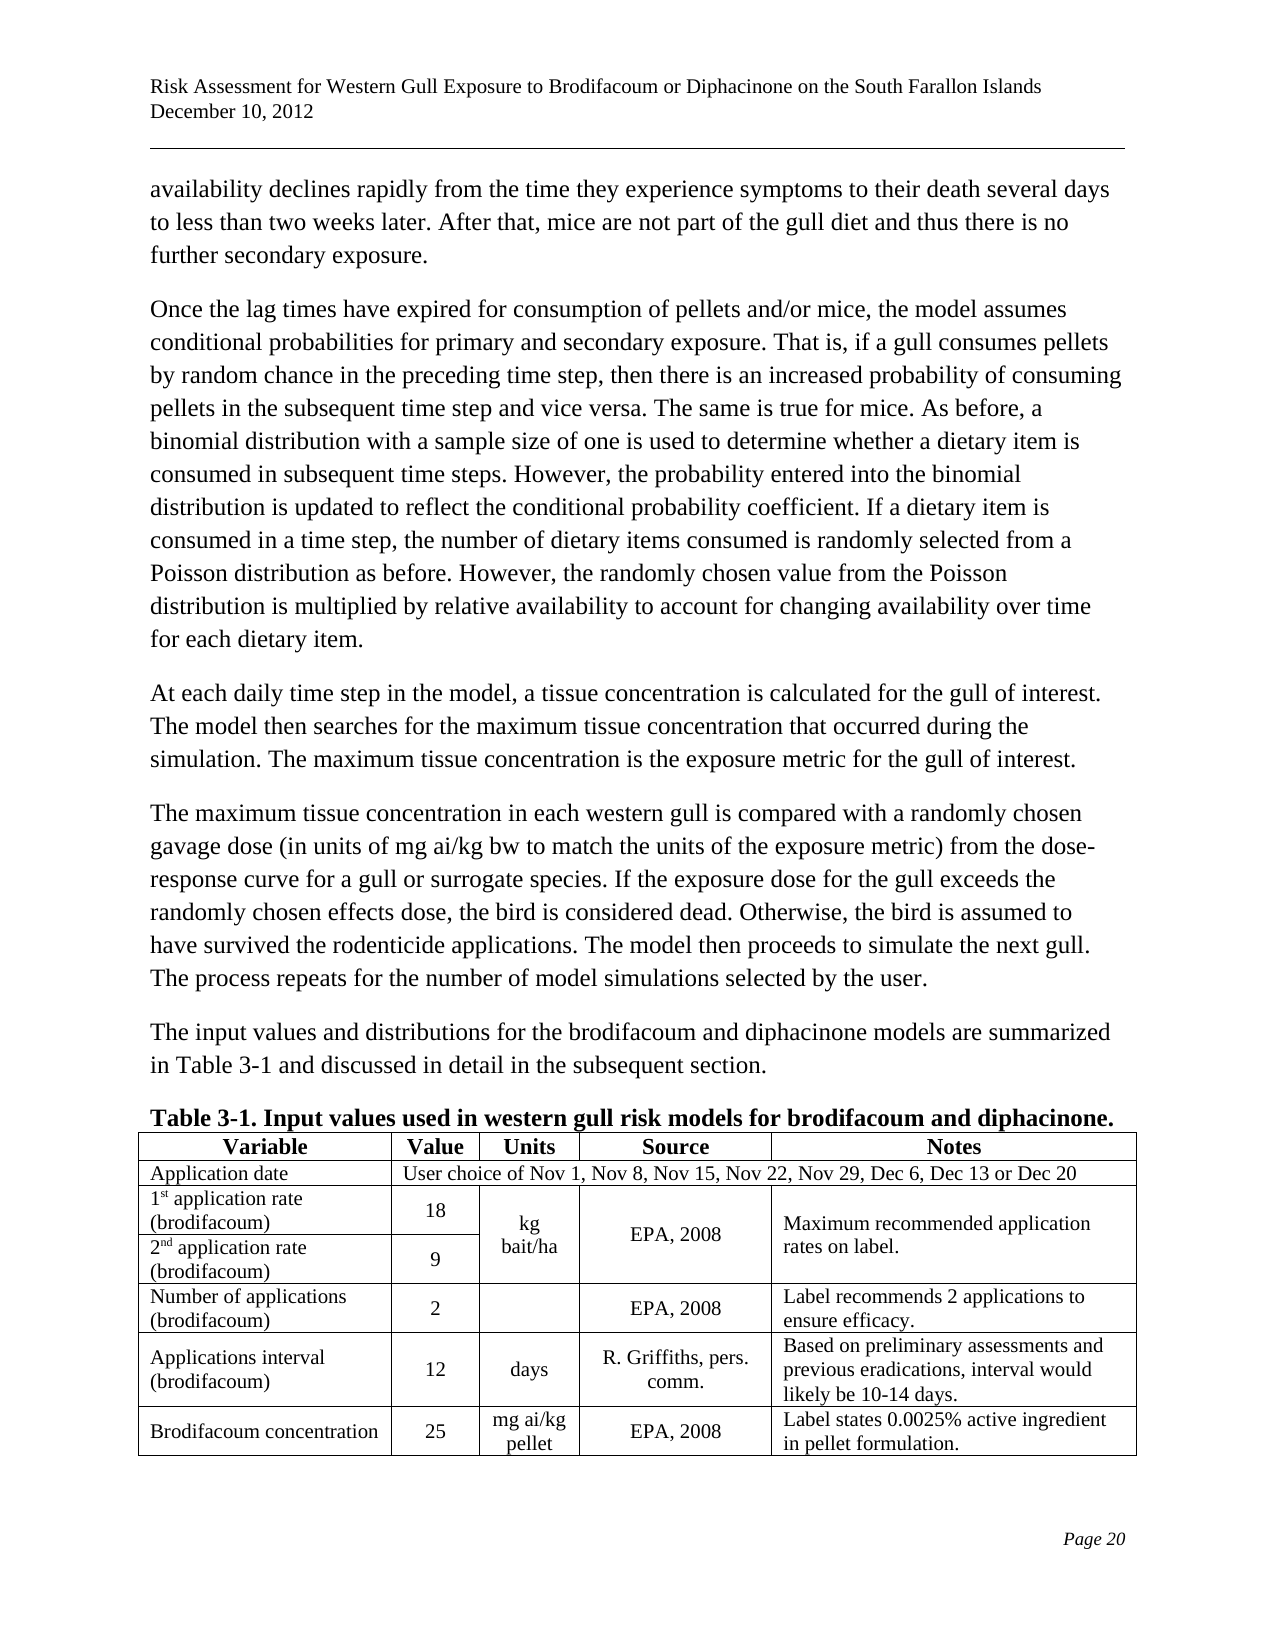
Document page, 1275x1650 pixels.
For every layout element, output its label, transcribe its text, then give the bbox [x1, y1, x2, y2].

text At each daily time step in the model, a tissue concentration is calculated for the gull of interest. The model then searches for the maximum tissue concentration that occurred during the simulation. The maximum tissue concentration is the exposure metric for the gull of interest. [150, 678, 1125, 773]
table_cell 12 [392, 1333, 479, 1406]
table_cell mg ai/kg pellet [480, 1407, 579, 1455]
table_cell days [480, 1333, 579, 1406]
table_cell Application date [139, 1161, 391, 1185]
table_cell EPA, 2008 [580, 1284, 771, 1332]
table_cell Label states 0.0025% active ingredient in pellet formulation. [772, 1407, 1136, 1455]
table_cell User choice of Nov 1, Nov 8, Nov 15, Nov 22, Nov 29, Dec 6, Dec 13 or Dec 20 [392, 1161, 1136, 1185]
table_cell 9 [392, 1235, 479, 1283]
table_cell Applications interval (brodifacoum) [139, 1333, 391, 1406]
table_header Table 3-1. Input values used in western gull risk models for brodifacoum and diphacinone. [139, 1104, 1136, 1132]
table_cell Number of applications (brodifacoum) [139, 1284, 391, 1332]
table_cell Label recommends 2 applications to ensure efficacy. [772, 1284, 1136, 1332]
table_cell Source [580, 1133, 771, 1160]
table_cell Brodifacoum concentration [139, 1407, 391, 1455]
table_cell Maximum recommended application rates on label. [772, 1186, 1136, 1283]
table_cell Variable [139, 1133, 391, 1160]
table_cell 1st application rate (brodifacoum) [139, 1186, 391, 1234]
table_cell Value [392, 1133, 479, 1160]
table_cell EPA, 2008 [580, 1186, 771, 1283]
text The maximum tissue concentration in each western gull is compared with a randomly chosen gavage dose (in units of mg ai/kg bw to match the units of the exposure metric) from the dose-response curve for a gull or surrogate species. If the exposure dose for the gull exceeds the randomly chosen effects dose, the bird is considered dead. Otherwise, the bird is assumed to have survived the rodenticide applications. The model then proceeds to simulate the next gull. The process repeats for the number of model simulations selected by the user. [150, 798, 1125, 992]
table_cell kg bait/ha [480, 1186, 579, 1283]
table_cell [480, 1284, 579, 1332]
table_cell 25 [392, 1407, 479, 1455]
table_cell Notes [772, 1133, 1136, 1160]
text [150, 174, 1125, 269]
table_cell R. Griffiths, pers. comm. [580, 1333, 771, 1406]
table_cell 18 [392, 1186, 479, 1234]
table_cell 2 [392, 1284, 479, 1332]
table_cell EPA, 2008 [580, 1407, 771, 1455]
table_cell Based on preliminary assessments and previous eradications, interval would likely be 10-14 days. [772, 1333, 1136, 1406]
text Once the lag times have expired for consumption of pellets and/or mice, the model assumes conditional probabilities for primary and secondary exposure. That is, if a gull consumes pellets by random chance in the preceding time step, then there is an increased probability of consuming pellets in the subsequent time step and vice versa. The same is true for mice. As before, a binomial distribution with a sample size of one is used to determine whether a dietary item is consumed in subsequent time steps. However, the probability entered into the binomial distribution is updated to reflect the conditional probability coefficient. If a dietary item is consumed in a time step, the number of dietary items consumed is randomly selected from a Poisson distribution as before. However, the randomly chosen value from the Poisson distribution is multiplied by relative availability to account for changing availability over time for each dietary item. [150, 294, 1125, 653]
table_cell Units [480, 1133, 579, 1160]
table_cell 2nd application rate (brodifacoum) [139, 1235, 391, 1283]
text The input values and distributions for the brodifacoum and diphacinone models are summarized in Table 3-1 and discussed in detail in the subsequent section. [150, 1017, 1125, 1078]
